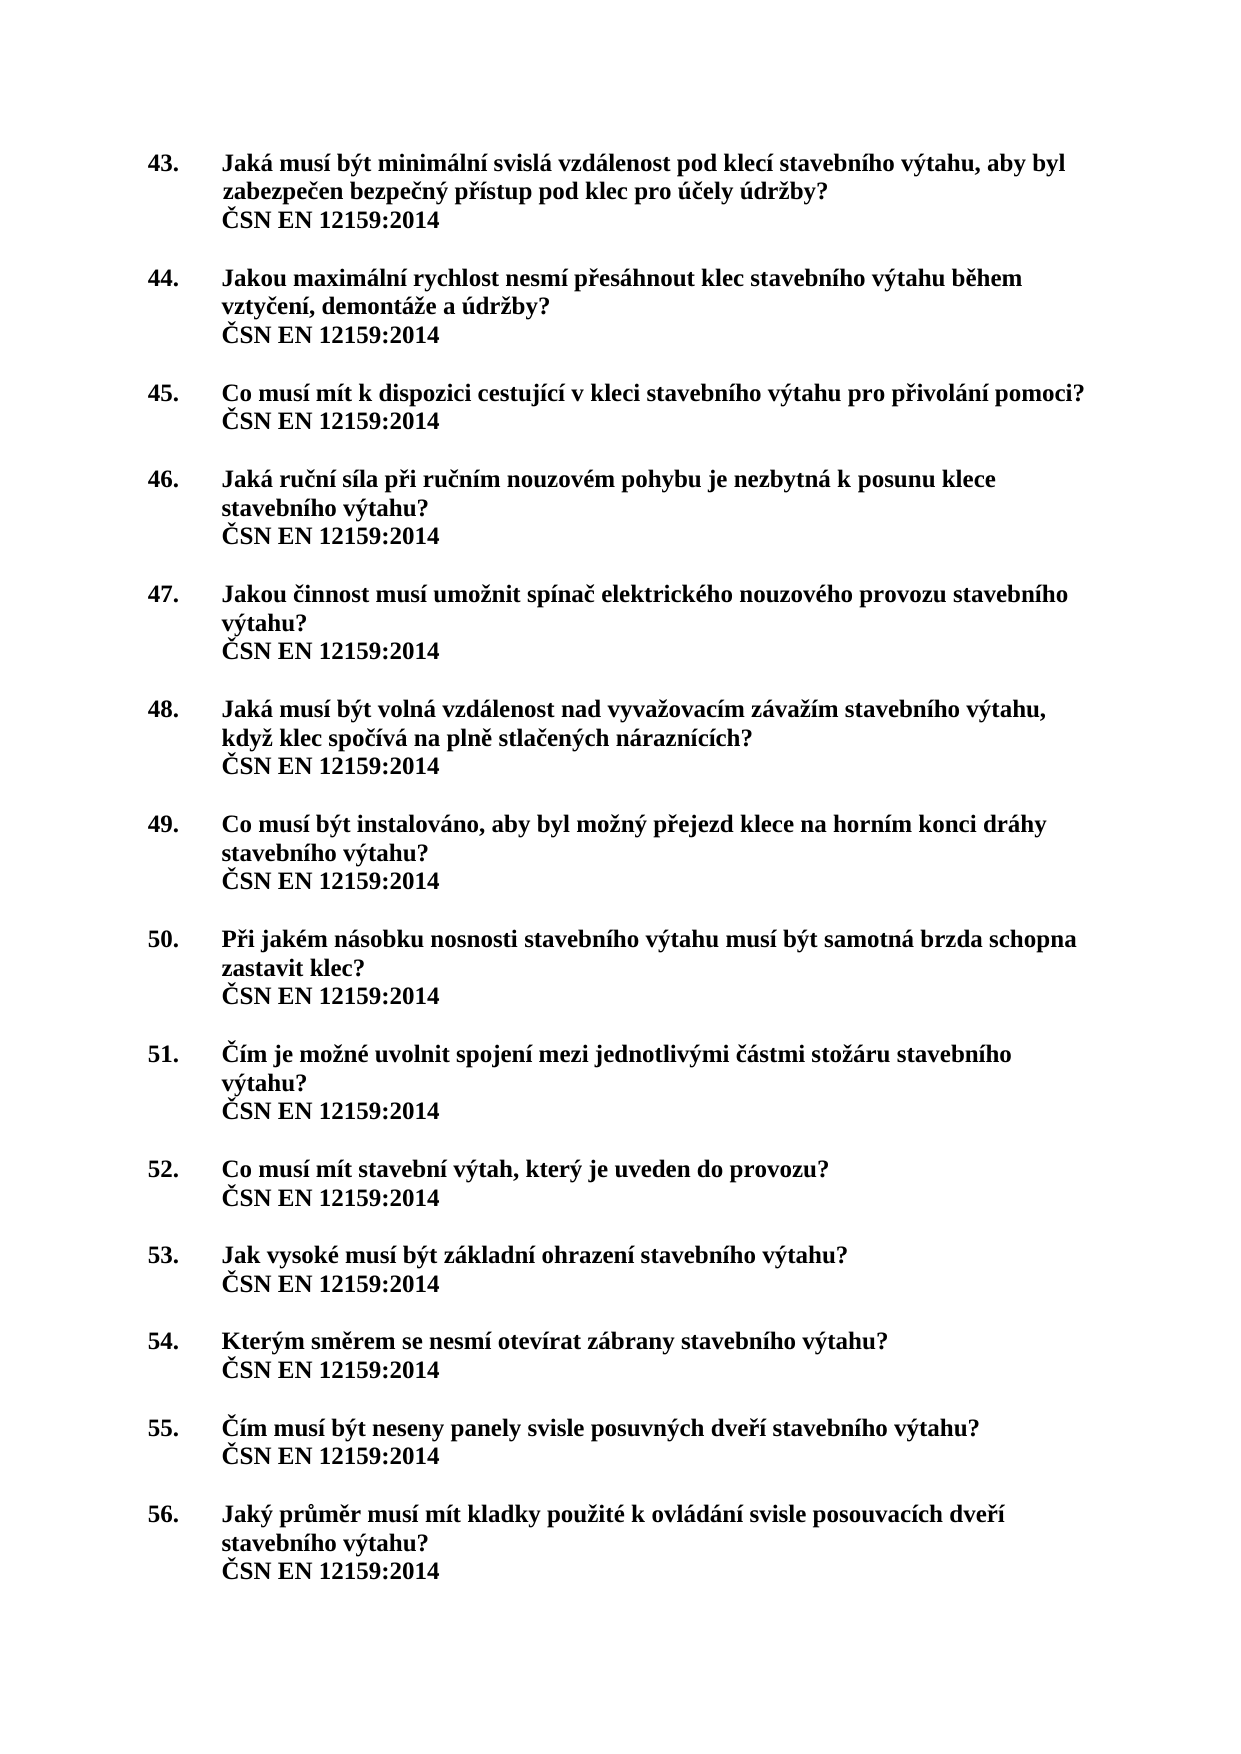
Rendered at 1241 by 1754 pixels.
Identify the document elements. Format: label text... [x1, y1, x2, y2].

text ČSN EN 12159:2014 [148, 981, 1093, 1010]
text 46. Jaká ruční síla při ručním nouzovém pohybu je nezbytná k posunu klece stavebního výtahu? [148, 464, 1093, 521]
text 52. Co musí mít stavební výtah, který je uveden do provozu? [148, 1154, 1093, 1183]
text 45. Co musí mít k dispozici cestující v kleci stavebního výtahu pro přivolání pomoci? [148, 378, 1093, 406]
text 47. Jakou činnost musí umožnit spínač elektrického nouzového provozu stavebního výtahu? [148, 579, 1093, 636]
text 43. Jaká musí být minimální svislá vzdálenost pod klecí stavebního výtahu, aby byl [148, 148, 1093, 176]
text 51. Čím je možné uvolnit spojení mezi jednotlivými částmi stožáru stavebního výtahu? [148, 1039, 1093, 1096]
text ČSN EN 12159:2014 [148, 1096, 1093, 1125]
text 49. Co musí být instalováno, aby byl možný přejezd klece na horním konci dráhy stavebního výtahu? [148, 809, 1093, 866]
text ČSN EN 12159:2014 [148, 521, 1093, 550]
text 53. Jak vysoké musí být základní ohrazení stavebního výtahu? [148, 1240, 1093, 1269]
text ČSN EN 12159:2014 [148, 751, 1093, 780]
text 55. Čím musí být neseny panely svisle posuvných dveří stavebního výtahu? [148, 1413, 1093, 1441]
text 44. Jakou maximální rychlost nesmí přesáhnout klec stavebního výtahu během vztyčení, demontáže a údržby? [148, 263, 1093, 320]
text ČSN EN 12159:2014 [148, 1556, 1093, 1585]
text ČSN EN 12159:2014 [148, 1269, 1093, 1298]
text 56. Jaký průměr musí mít kladky použité k ovládání svisle posouvacích dveří stavebního výtahu? [148, 1499, 1093, 1556]
text ČSN EN 12159:2014 [148, 1355, 1093, 1384]
text ČSN EN 12159:2014 [148, 205, 1093, 234]
text ČSN EN 12159:2014 [148, 1441, 1093, 1470]
text ČSN EN 12159:2014 [148, 406, 1093, 435]
text ČSN EN 12159:2014 [148, 636, 1093, 665]
text 48. Jaká musí být volná vzdálenost nad vyvažovacím závažím stavebního výtahu, když klec spočívá na plně stlačených náraznících? [148, 694, 1093, 751]
text ČSN EN 12159:2014 [148, 320, 1093, 349]
text zabezpečen bezpečný přístup pod klec pro účely údržby? [148, 176, 1093, 205]
text 54. Kterým směrem se nesmí otevírat zábrany stavebního výtahu? [148, 1326, 1093, 1355]
text ČSN EN 12159:2014 [148, 866, 1093, 895]
text ČSN EN 12159:2014 [148, 1183, 1093, 1211]
text 50. Při jakém násobku nosnosti stavebního výtahu musí být samotná brzda schopna zastavit klec? [148, 924, 1093, 981]
